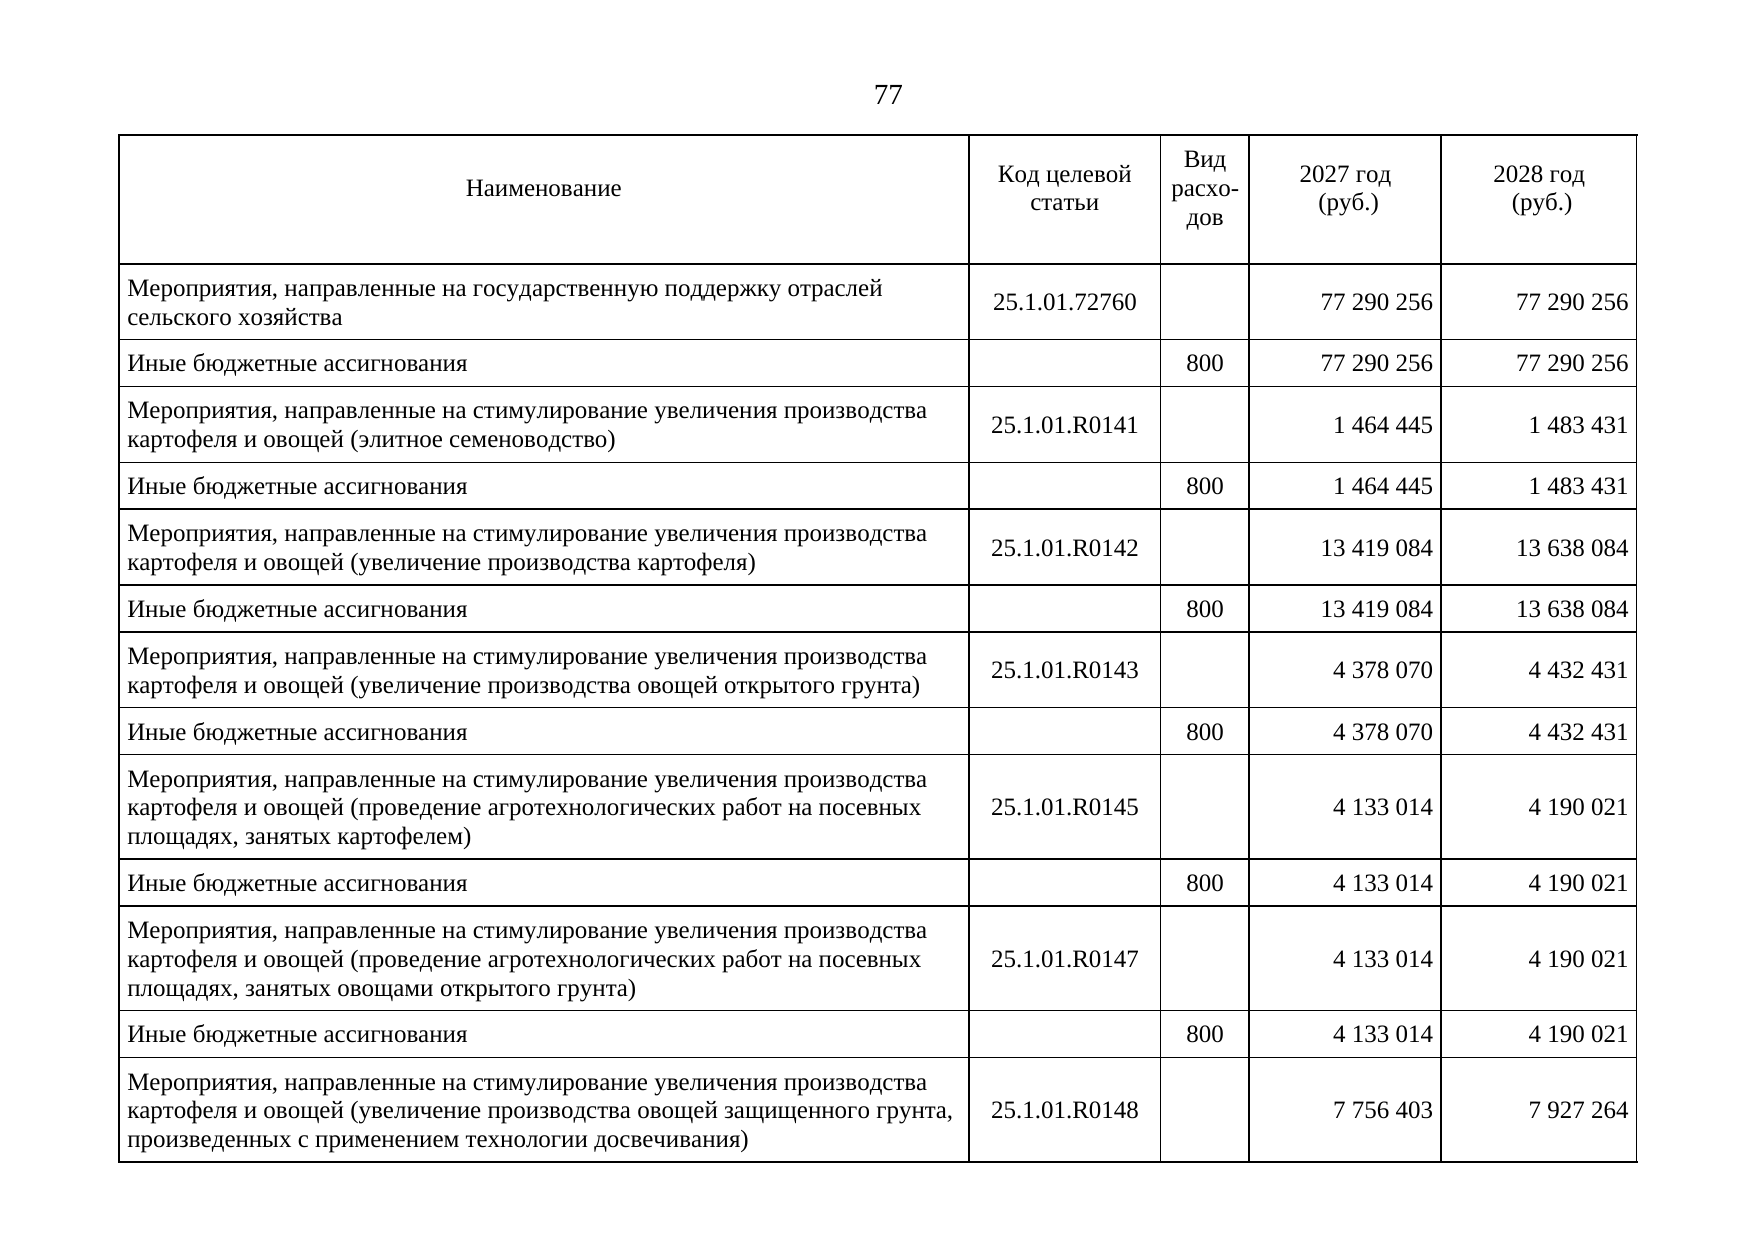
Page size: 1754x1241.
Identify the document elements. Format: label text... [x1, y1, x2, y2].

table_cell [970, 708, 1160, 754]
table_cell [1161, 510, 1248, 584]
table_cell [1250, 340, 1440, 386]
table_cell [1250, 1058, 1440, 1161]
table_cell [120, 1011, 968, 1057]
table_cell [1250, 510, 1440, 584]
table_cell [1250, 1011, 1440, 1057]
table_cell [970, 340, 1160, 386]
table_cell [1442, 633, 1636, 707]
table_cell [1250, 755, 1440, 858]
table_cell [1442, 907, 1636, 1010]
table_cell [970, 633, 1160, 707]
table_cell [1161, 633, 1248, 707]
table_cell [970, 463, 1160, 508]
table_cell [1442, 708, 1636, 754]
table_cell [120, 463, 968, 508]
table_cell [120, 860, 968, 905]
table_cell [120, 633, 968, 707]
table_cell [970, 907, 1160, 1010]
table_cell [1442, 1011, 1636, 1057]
table_header Код целевой статьи [970, 136, 1160, 263]
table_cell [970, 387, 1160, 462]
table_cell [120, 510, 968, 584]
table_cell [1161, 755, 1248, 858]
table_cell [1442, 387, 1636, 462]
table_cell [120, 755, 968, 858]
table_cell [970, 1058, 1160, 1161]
table_header Наименование [120, 136, 968, 263]
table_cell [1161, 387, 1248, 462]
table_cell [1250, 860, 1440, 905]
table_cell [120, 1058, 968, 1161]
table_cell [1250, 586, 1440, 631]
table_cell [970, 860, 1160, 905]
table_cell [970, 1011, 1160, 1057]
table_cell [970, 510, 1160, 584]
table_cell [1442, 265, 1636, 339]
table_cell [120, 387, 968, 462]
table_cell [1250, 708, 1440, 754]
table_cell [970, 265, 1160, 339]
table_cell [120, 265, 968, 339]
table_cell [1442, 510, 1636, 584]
table_header 2027 год (руб.) [1250, 136, 1440, 263]
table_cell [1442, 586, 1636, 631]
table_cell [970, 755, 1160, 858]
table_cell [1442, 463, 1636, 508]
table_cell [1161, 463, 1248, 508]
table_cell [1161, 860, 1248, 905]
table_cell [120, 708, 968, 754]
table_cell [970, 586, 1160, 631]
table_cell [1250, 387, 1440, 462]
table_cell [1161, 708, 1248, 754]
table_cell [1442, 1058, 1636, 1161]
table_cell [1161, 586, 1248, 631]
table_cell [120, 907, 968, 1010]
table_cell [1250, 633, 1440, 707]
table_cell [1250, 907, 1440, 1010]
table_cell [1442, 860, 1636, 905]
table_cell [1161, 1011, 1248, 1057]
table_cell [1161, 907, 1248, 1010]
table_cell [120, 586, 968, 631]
table_header 2028 год (руб.) [1442, 136, 1636, 263]
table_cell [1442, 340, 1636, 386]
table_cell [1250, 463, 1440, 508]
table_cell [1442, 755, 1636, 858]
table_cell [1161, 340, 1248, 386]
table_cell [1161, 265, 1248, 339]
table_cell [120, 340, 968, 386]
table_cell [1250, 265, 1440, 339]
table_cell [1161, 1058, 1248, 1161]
table_header Вид расхо- дов [1161, 136, 1248, 263]
